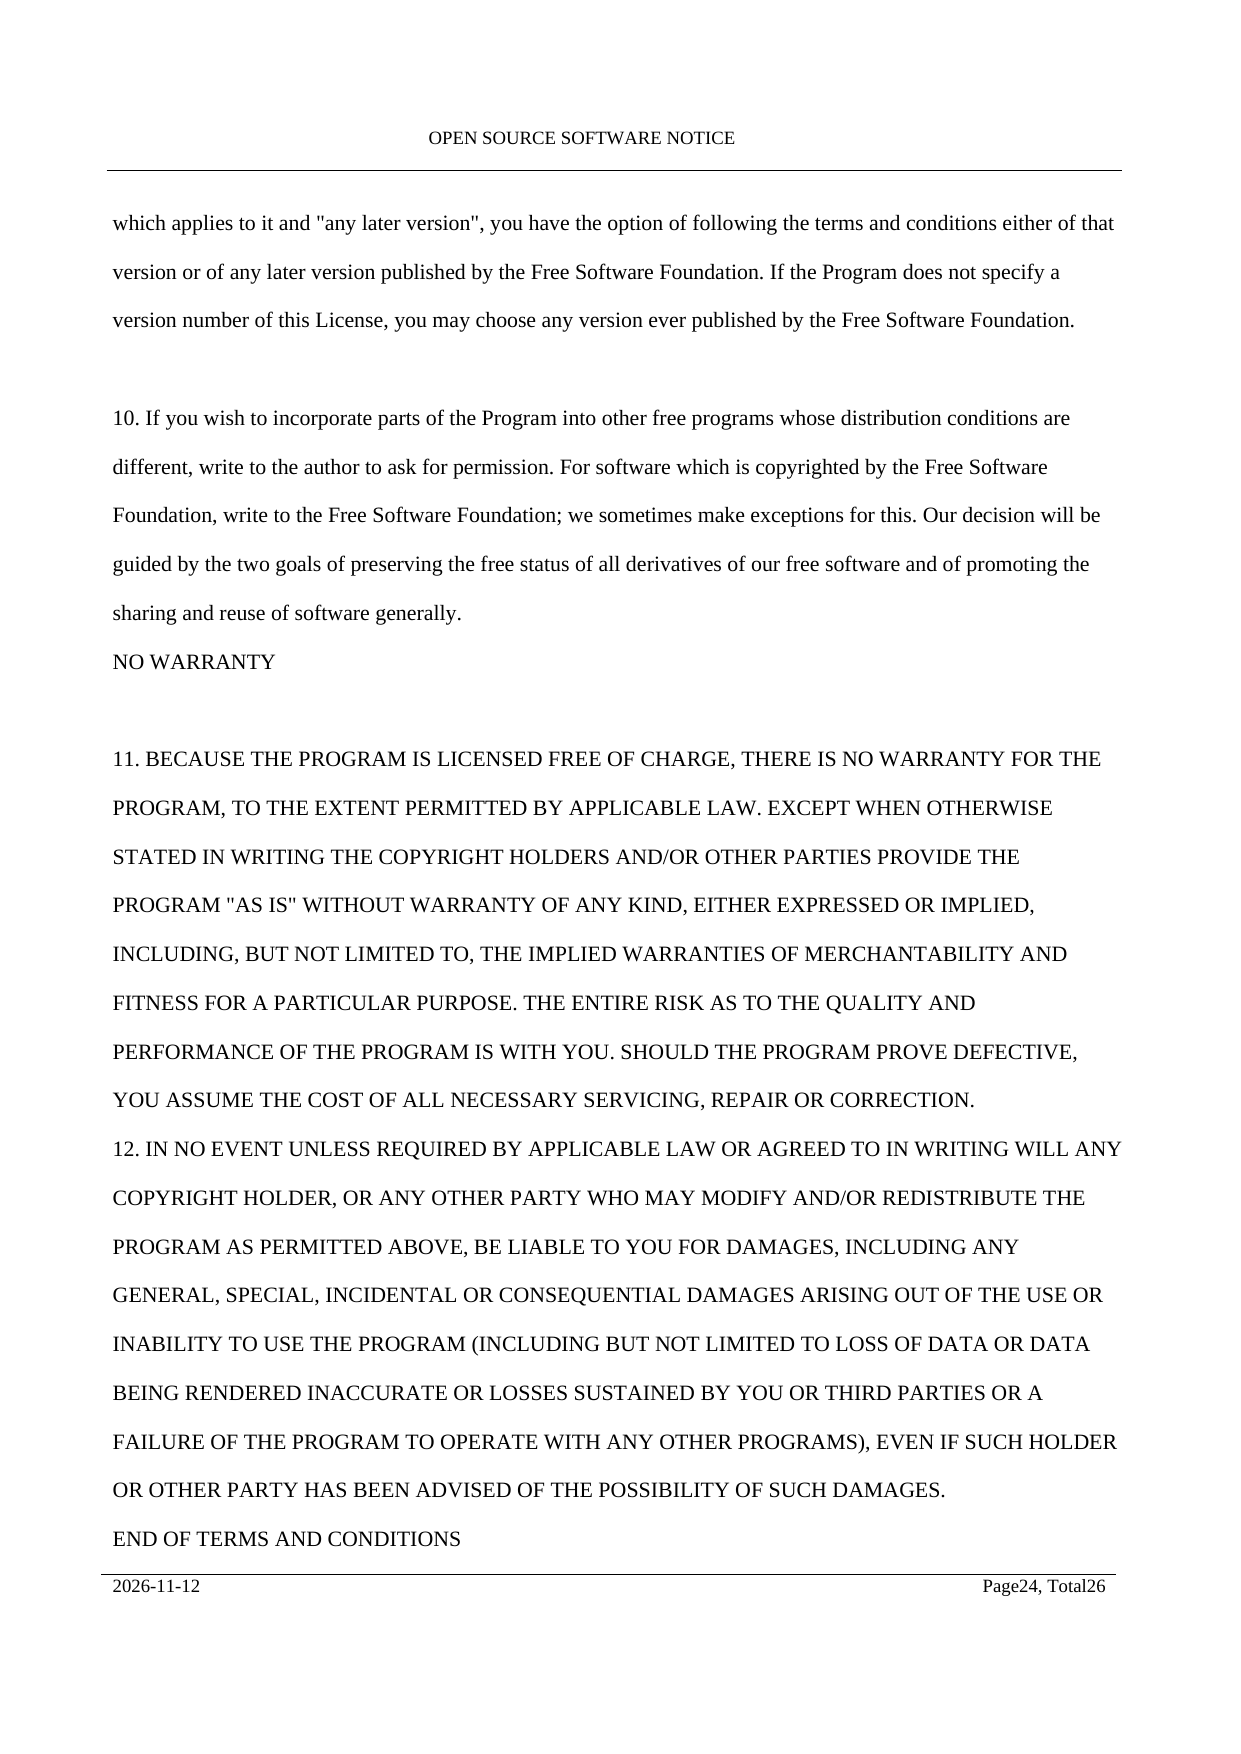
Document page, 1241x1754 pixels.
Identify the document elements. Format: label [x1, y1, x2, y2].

text [112, 206, 1128, 1555]
